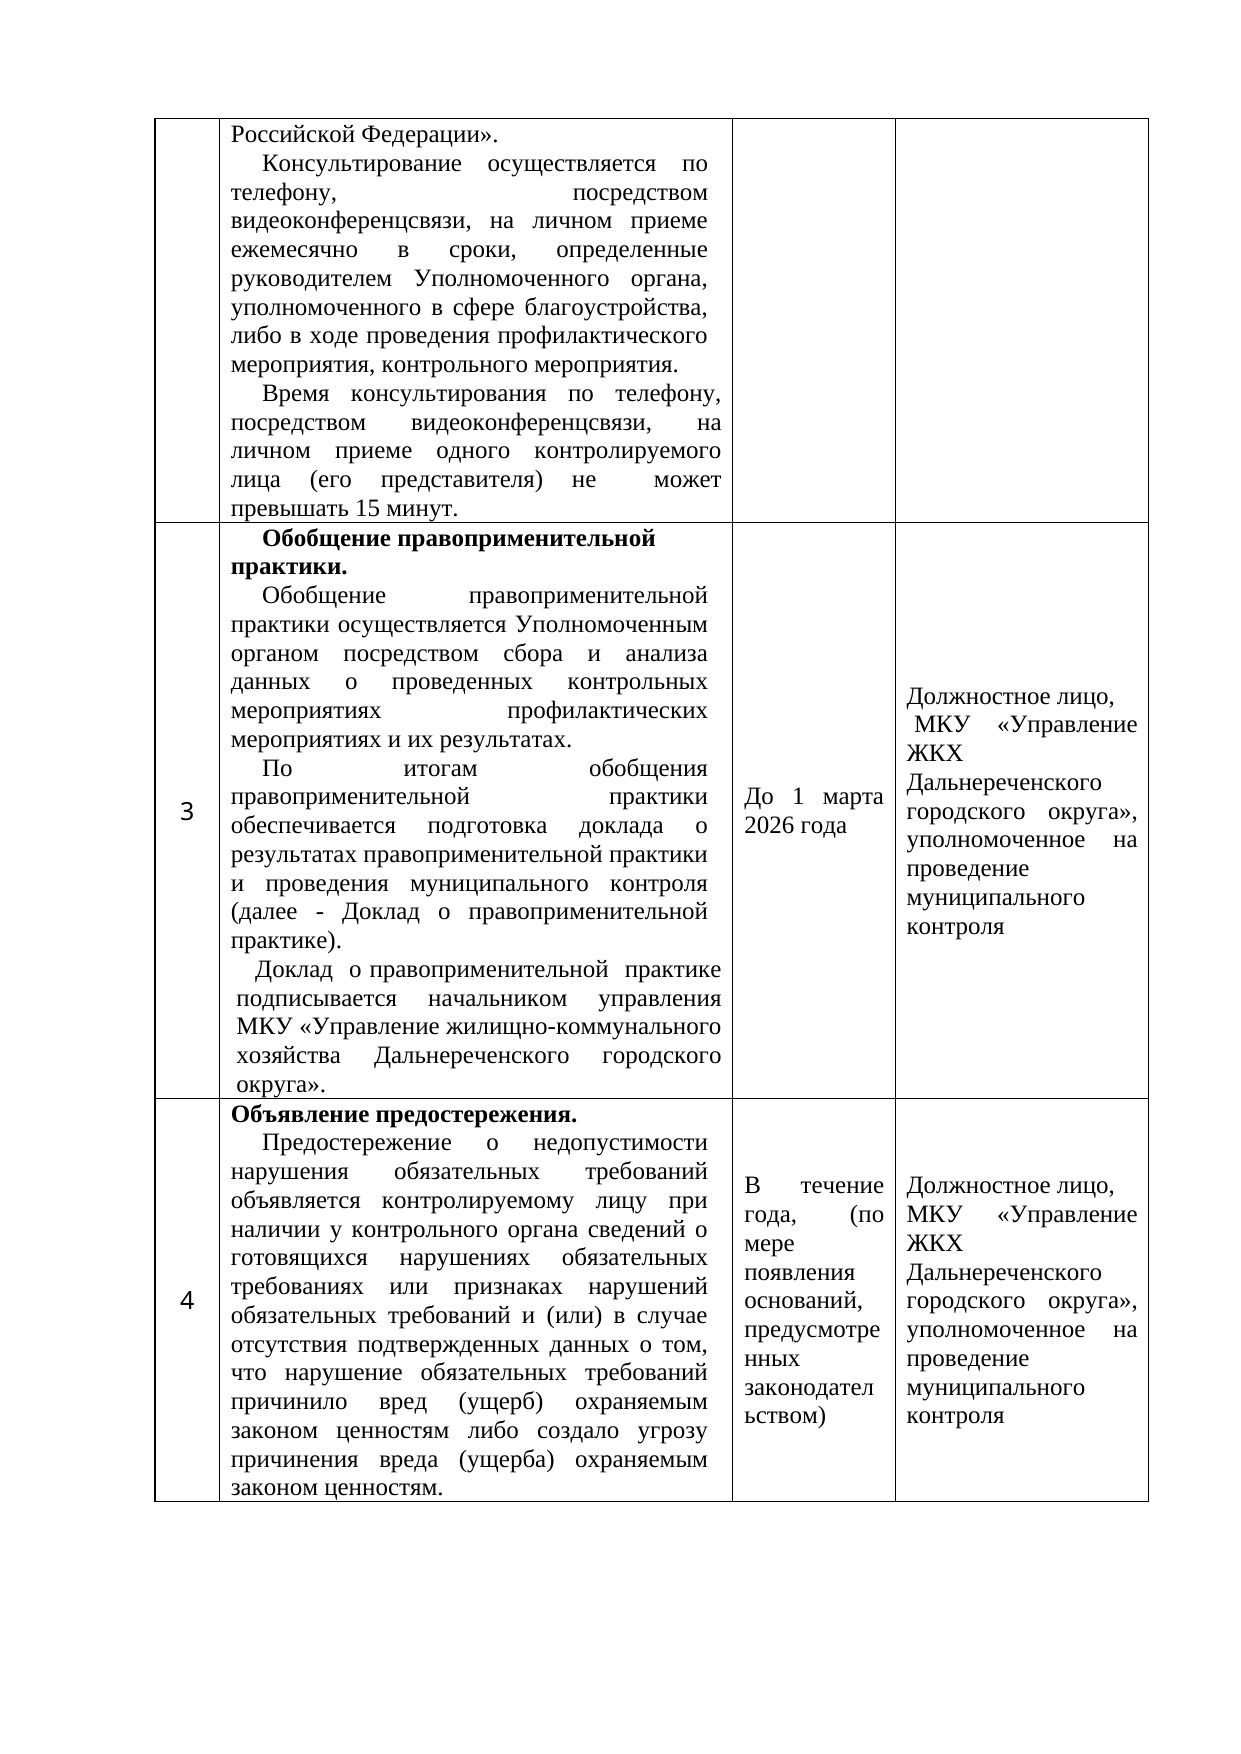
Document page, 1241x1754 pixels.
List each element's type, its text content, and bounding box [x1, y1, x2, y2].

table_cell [896, 119, 1148, 522]
table_cell 3 [156, 523, 219, 1098]
table_cell 2 [156, 119, 219, 522]
table_cell Должностное лицо, МКУ «Управление ЖКХ Дальнереченского городского округа», уполномоченное на проведение муниципального контроля [896, 523, 1148, 1098]
table_cell В течение года, (по мере появления оснований, предусмотренных законодательством) [733, 1099, 895, 1501]
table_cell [733, 119, 895, 522]
table_cell Объявление предостережения. Предостережение о недопустимости нарушения обязательных требований объявляется контролируемому лицу при наличии у контрольного органа сведений о готовящихся нарушениях обязательных требованиях или признаках нарушений обязательных требований и (или) в случае отсутствия подтвержденных данных о том, что нарушение обязательных требований причинило вред (ущерб) охраняемым законом ценностям либо создало угрозу причинения вреда (ущерба) охраняемым законом ценностям. [220, 1099, 732, 1501]
table_cell Должностное лицо, МКУ «Управление ЖКХ Дальнереченского городского округа», уполномоченное на проведение муниципального контроля [896, 1099, 1148, 1501]
table_cell 4 [156, 1099, 219, 1501]
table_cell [220, 119, 732, 522]
table_cell До 1 марта 2026 года [733, 523, 895, 1098]
table_cell Обобщение правоприменительной практики. Обобщение правоприменительной практики осуществляется Уполномоченным органом посредством сбора и анализа данных о проведенных контрольных мероприятиях профилактических мероприятиях и их результатах. По итогам обобщения правоприменительной практики обеспечивается подготовка доклада о результатах правоприменительной практики и проведения муниципального контроля (далее - Доклад о правоприменительной практике). Доклад о правоприменительной практике подписывается начальником управления МКУ «Управление жилищно-коммунального хозяйства Дальнереченского городского округа». [220, 523, 732, 1098]
